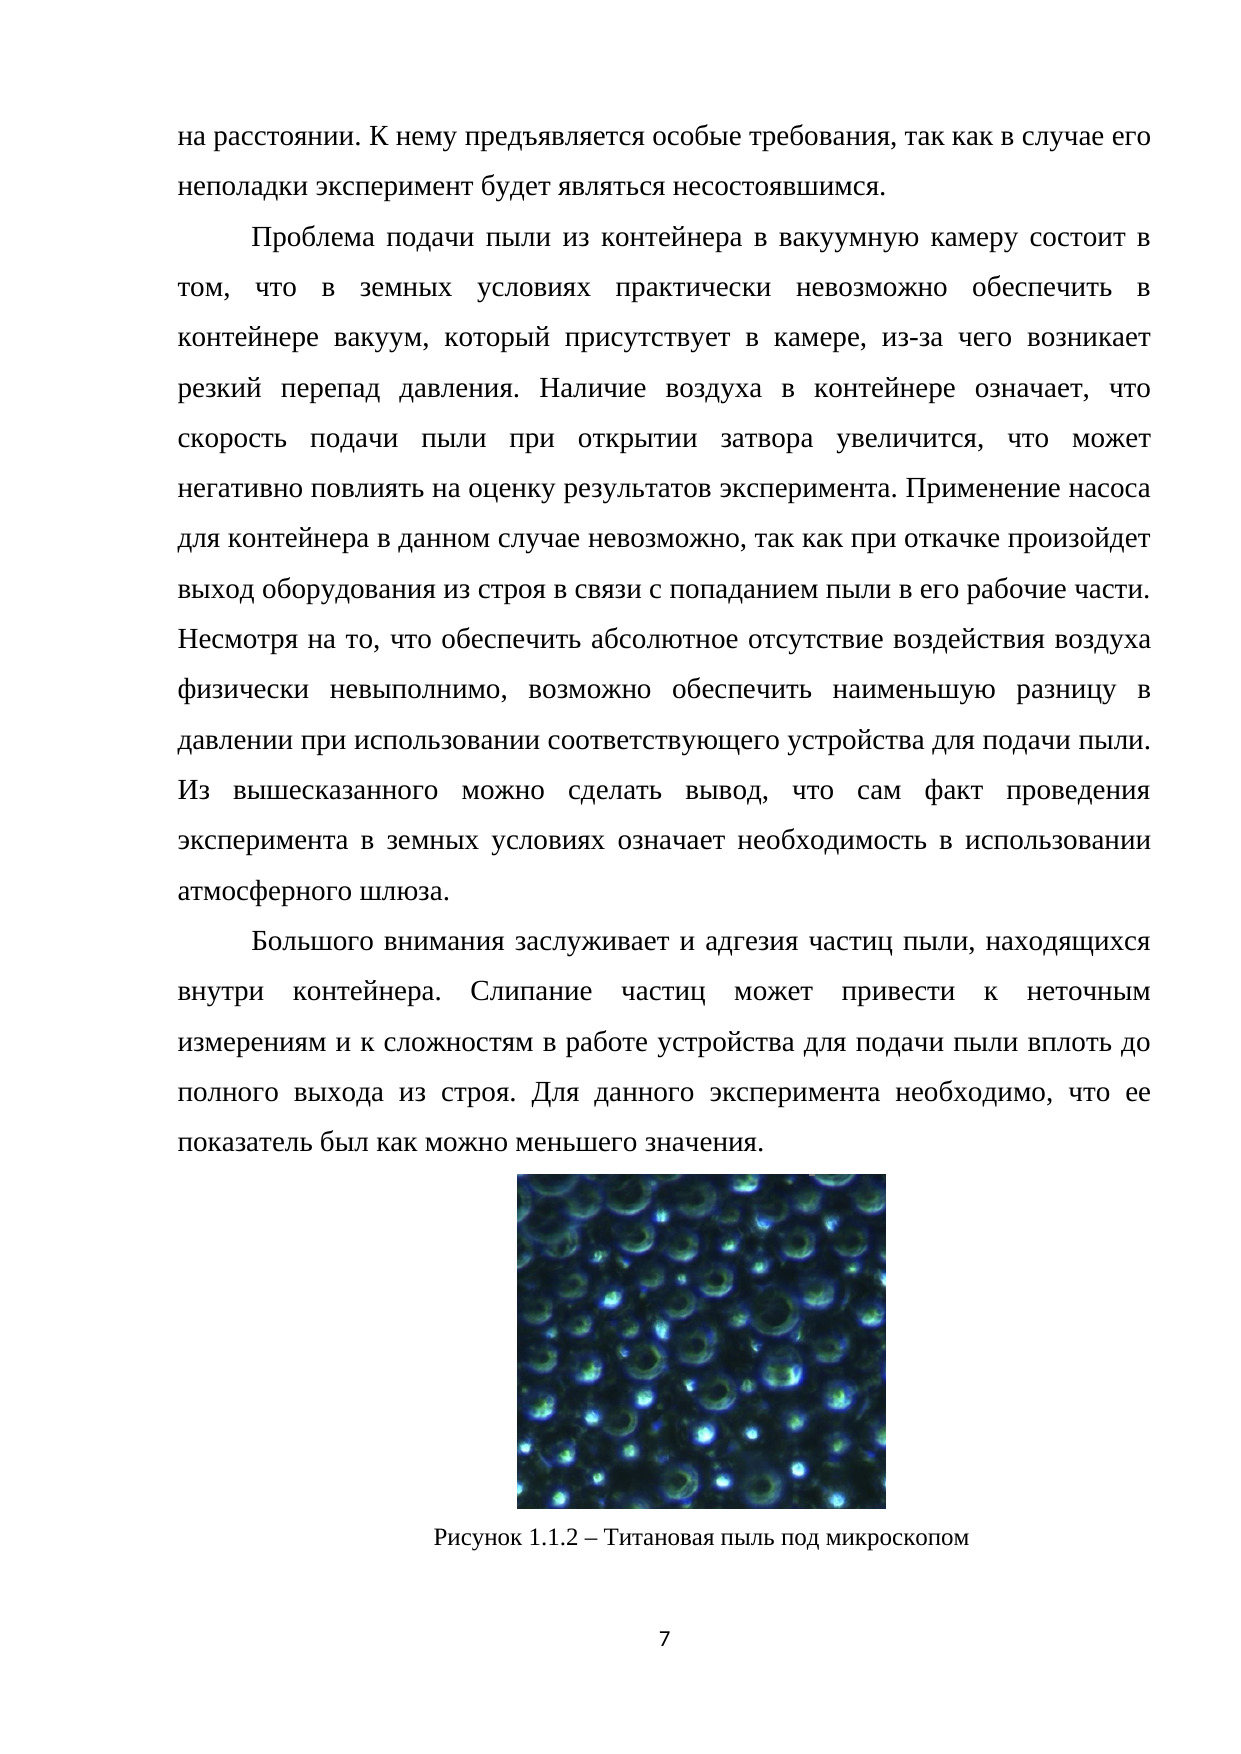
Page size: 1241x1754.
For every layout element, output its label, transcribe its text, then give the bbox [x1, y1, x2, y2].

text Большого внимания заслуживает и адгезия частиц пыли, находящихся внутри контейнера. Слипание частиц может привести к неточным измерениям и к сложностям в работе устройства для подачи пыли вплоть до полного выхода из строя. Для данного эксперимента необходимо, что ее показатель был как можно меньшего значения. [177, 923, 1152, 1158]
picture [517, 1174, 886, 1509]
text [177, 118, 1152, 202]
text Рисунок 1.1.2 – Титановая пыль под микроскопом [177, 1522, 1152, 1551]
text Проблема подачи пыли из контейнера в вакуумную камеру состоит в том, что в земных условиях практически невозможно обеспечить в контейнере вакуум, который присутствует в камере, из-за чего возникает резкий перепад давления. Наличие воздуха в контейнере означает, что скорость подачи пыли при открытии затвора увеличится, что может негативно повлиять на оценку результатов эксперимента. Применение насоса для контейнера в данном случае невозможно, так как при откачке произойдет выход оборудования из строя в связи с попаданием пыли в его рабочие части. Несмотря на то, что обеспечить абсолютное отсутствие воздействия воздуха физически невыполнимо, возможно обеспечить наименьшую разницу в давлении при использовании соответствующего устройства для подачи пыли. Из вышесказанного можно сделать вывод, что сам факт проведения эксперимента в земных условиях означает необходимость в использовании атмосферного шлюза. [177, 219, 1152, 906]
